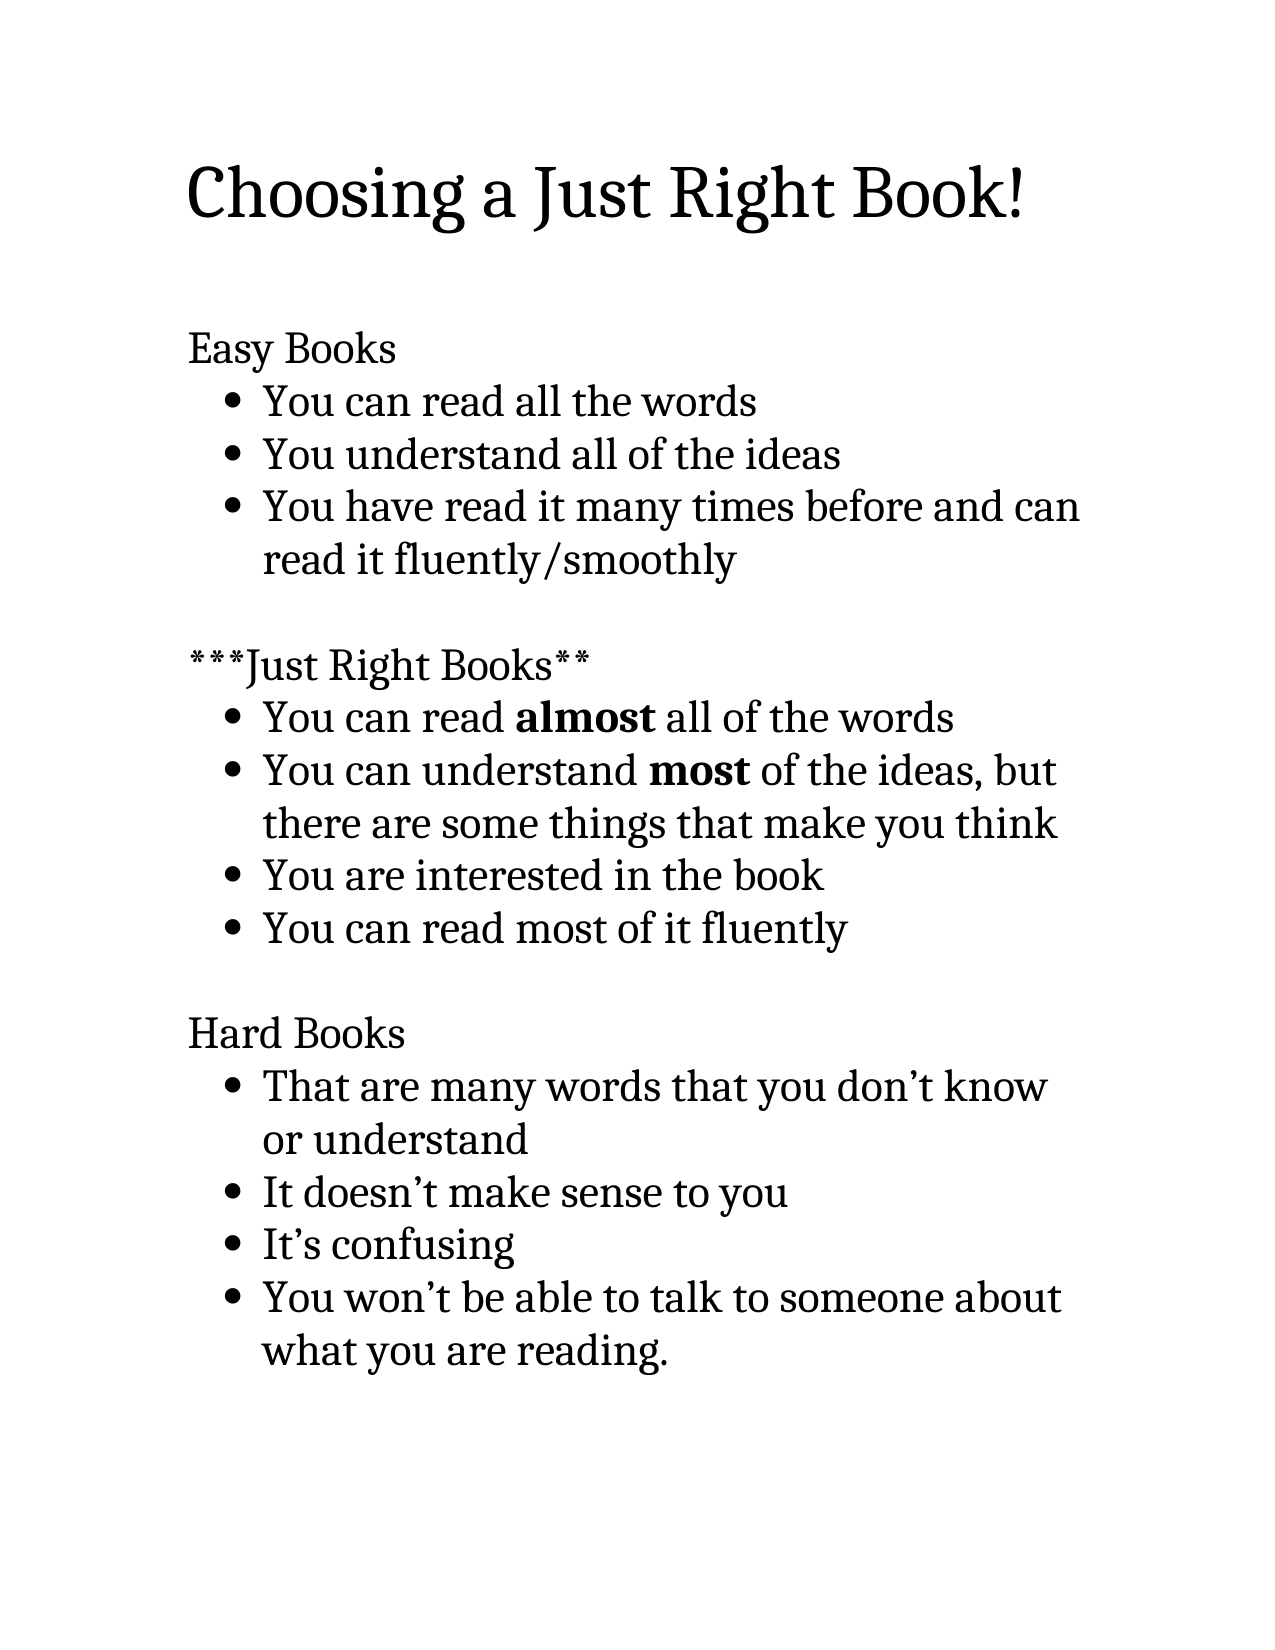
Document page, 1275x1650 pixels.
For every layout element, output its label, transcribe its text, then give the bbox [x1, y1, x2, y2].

list You have read it many times before and can read it fluently/smoothly [225, 481, 1087, 586]
list You can understand most of the ideas, but there are some things that make you think [225, 744, 1087, 849]
list It’s confusing [225, 1218, 1087, 1271]
list You are interested in the book [225, 849, 1087, 902]
list You can read almost all of the words [225, 691, 1087, 744]
list That are many words that you don’t know or understand [225, 1060, 1087, 1166]
text Hard Books [187, 1008, 1087, 1060]
text Choosing a Just Right Book! [187, 150, 1087, 236]
text ***Just Right Books** [187, 639, 1087, 691]
list You understand all of the ideas [225, 428, 1087, 481]
list It doesn’t make sense to you [225, 1166, 1087, 1218]
list You can read most of it fluently [225, 902, 1087, 955]
list You can read all the words [225, 375, 1087, 428]
text Easy Books [187, 322, 1087, 375]
list You won’t be able to talk to someone about what you are reading. [225, 1271, 1087, 1377]
